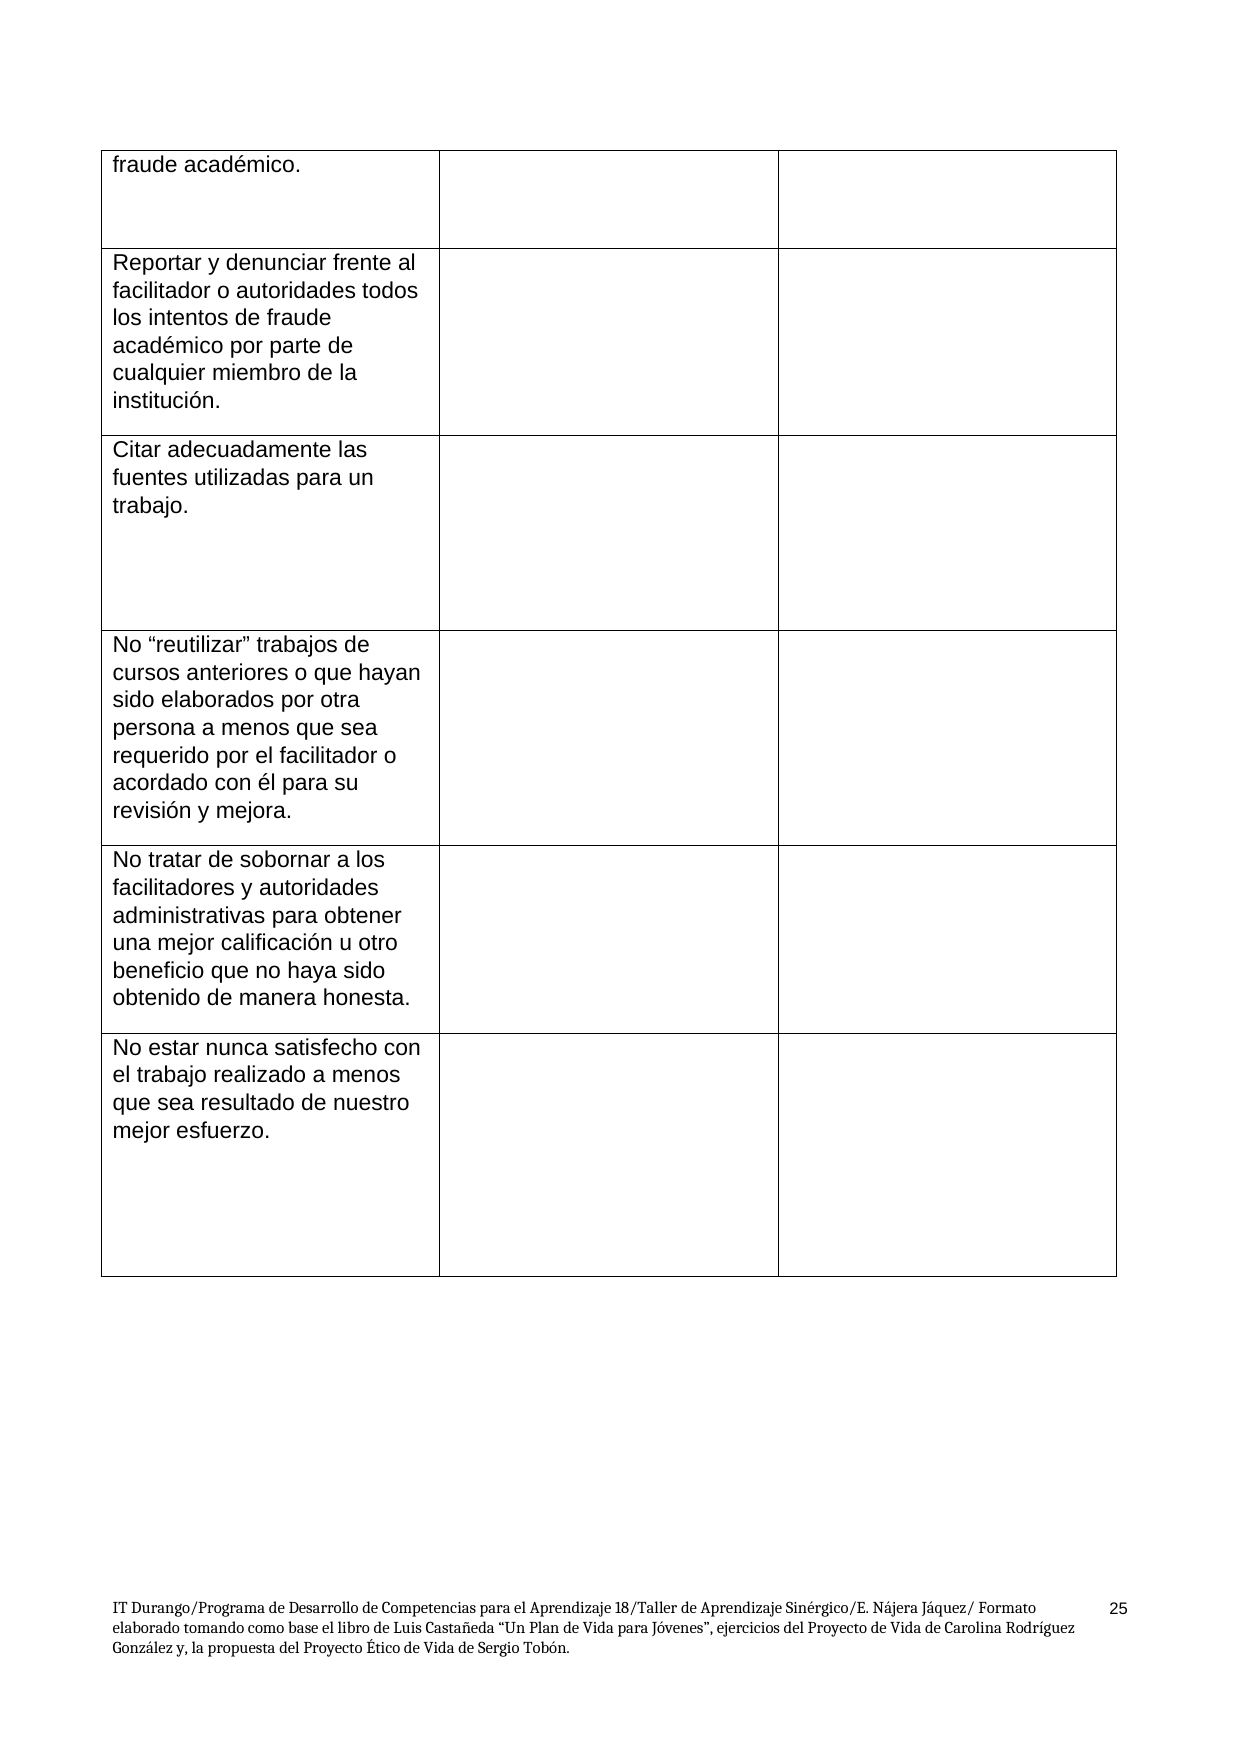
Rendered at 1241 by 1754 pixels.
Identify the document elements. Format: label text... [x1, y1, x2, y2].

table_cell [102, 151, 439, 248]
table_cell [440, 1034, 778, 1276]
table_cell [779, 1034, 1116, 1276]
table_cell [440, 846, 778, 1033]
table_cell [779, 846, 1116, 1033]
table_cell [779, 151, 1116, 248]
table_cell [779, 249, 1116, 435]
table_cell Reportar y denunciar frente al facilitador o autoridades todos los intentos de fraude académico por parte de cualquier miembro de la institución. [102, 249, 439, 435]
table_cell [440, 631, 778, 845]
table_cell [440, 436, 778, 630]
table_cell No estar nunca satisfecho con el trabajo realizado a menos que sea resultado de nuestro mejor esfuerzo. [102, 1034, 439, 1276]
table_cell Citar adecuadamente las fuentes utilizadas para un trabajo. [102, 436, 439, 630]
table_cell [779, 436, 1116, 630]
table_cell [779, 631, 1116, 845]
table_cell [440, 151, 778, 248]
table_cell No “reutilizar” trabajos de cursos anteriores o que hayan sido elaborados por otra persona a menos que sea requerido por el facilitador o acordado con él para su revisión y mejora. [102, 631, 439, 845]
table_cell [440, 249, 778, 435]
table_cell No tratar de sobornar a los facilitadores y autoridades administrativas para obtener una mejor calificación u otro beneficio que no haya sido obtenido de manera honesta. [102, 846, 439, 1033]
